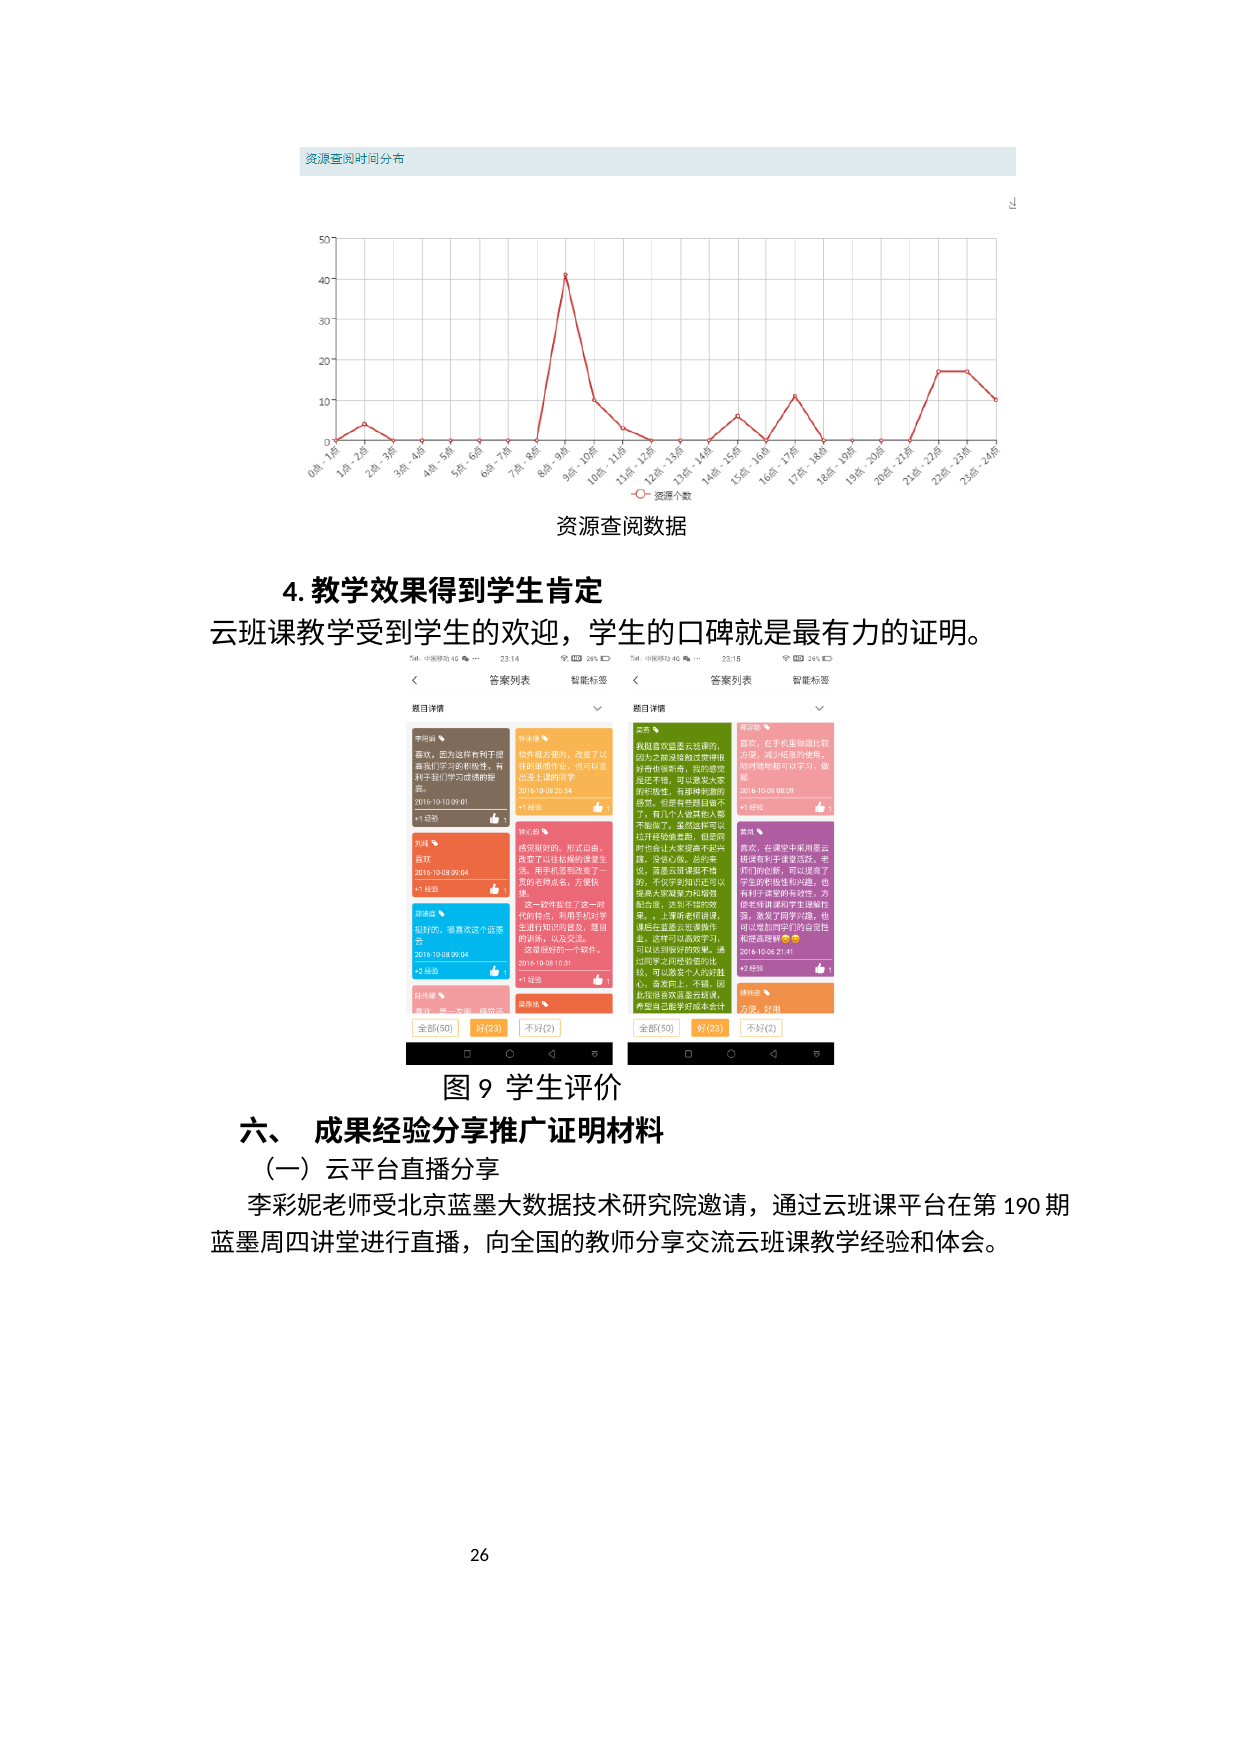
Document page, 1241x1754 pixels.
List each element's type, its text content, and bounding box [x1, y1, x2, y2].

text 李彩妮老师受北京蓝墨大数据技术研究院邀请，通过云班课平台在第190期蓝墨周四讲堂进行直播，向全国的教师分享交流云班课教学经验和体会。 [210, 1186, 1075, 1258]
text 云班课教学受到学生的欢迎，学生的口碑就是最有力的证明。 [165, 609, 1075, 652]
picture [299, 147, 1016, 509]
text （一）云平台直播分享 [213, 1149, 1075, 1186]
picture [627, 651, 835, 1065]
text 图9 学生评价 [165, 1065, 1075, 1107]
picture [406, 651, 613, 1065]
text 资源查阅数据 [299, 509, 1075, 540]
list 成果经验分享推广证明材料 [239, 1107, 1075, 1149]
text 4. 教学效果得到学生肯定 [165, 567, 1075, 609]
